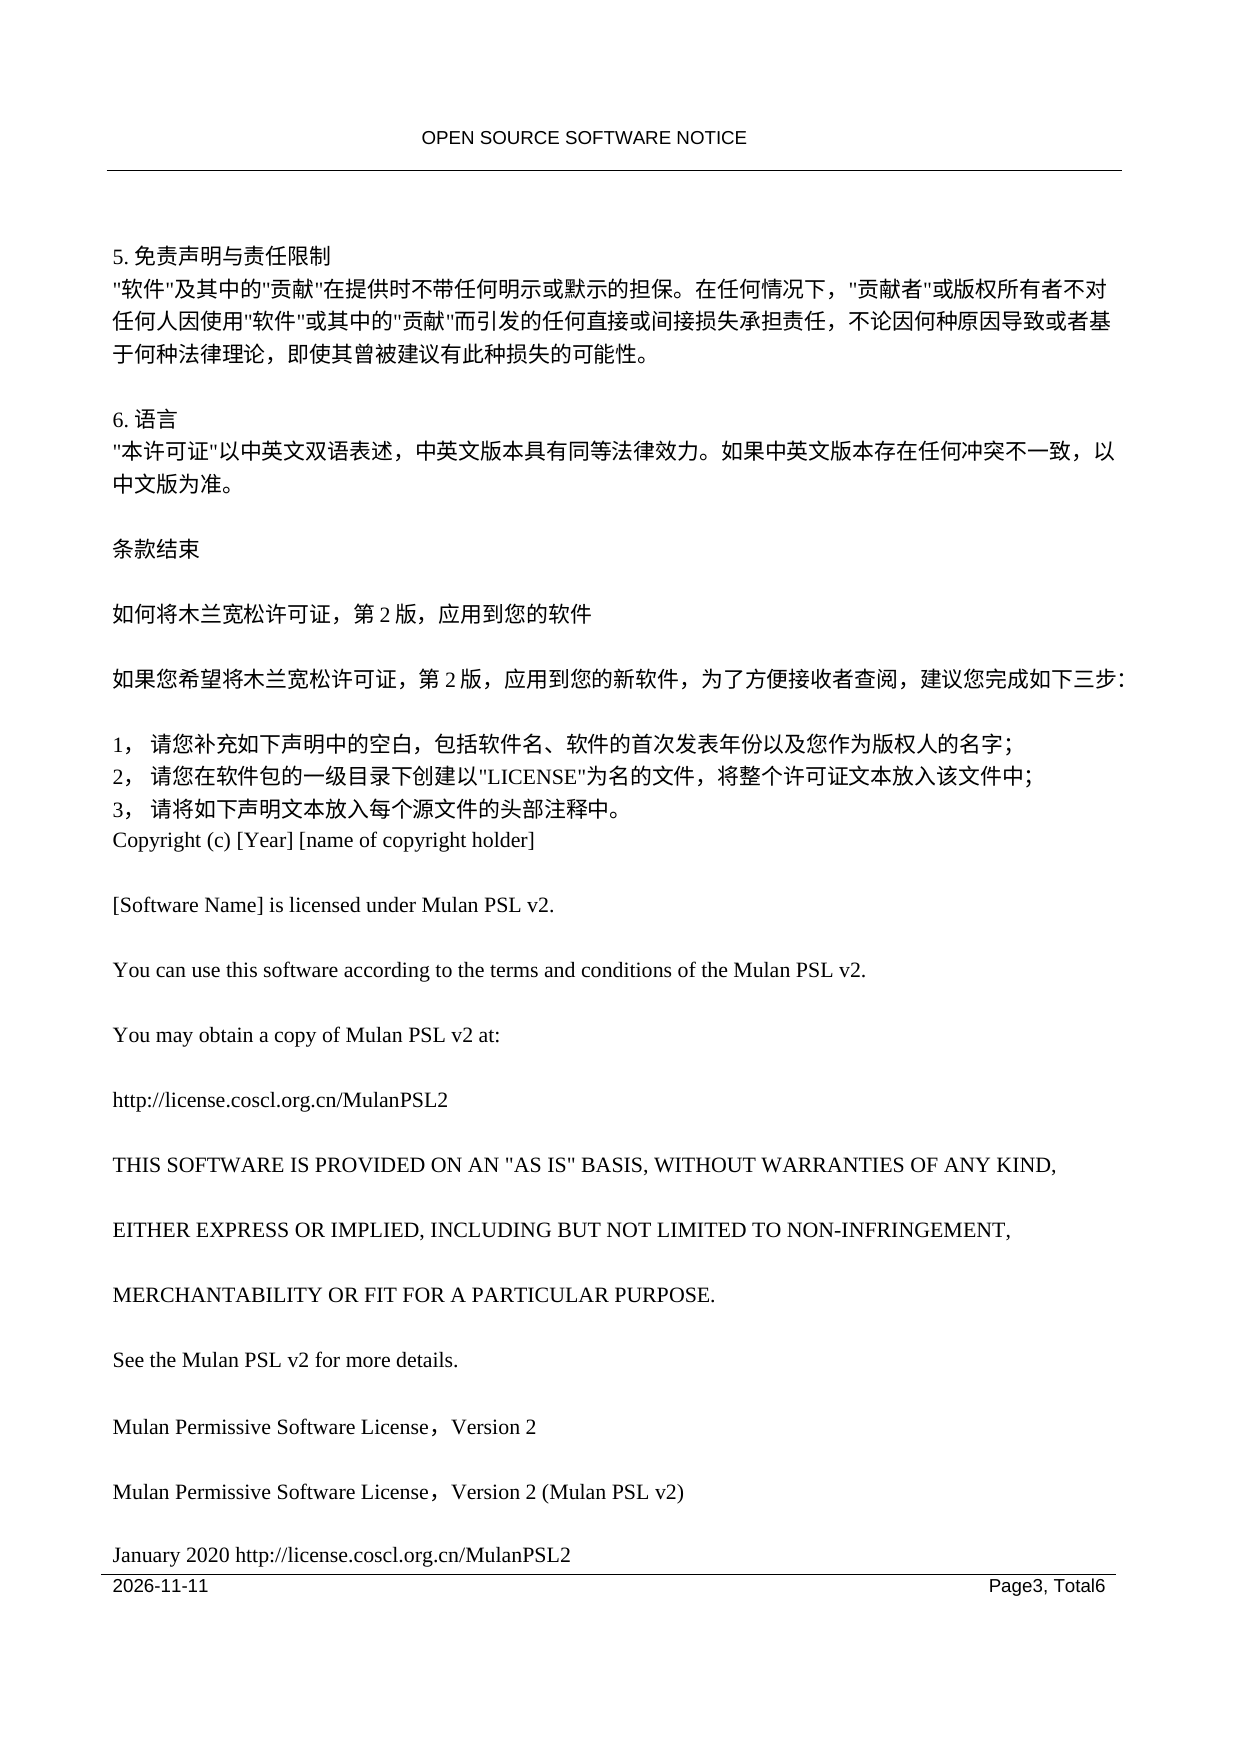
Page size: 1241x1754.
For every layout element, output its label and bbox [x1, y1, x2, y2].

text [112, 206, 1128, 1571]
